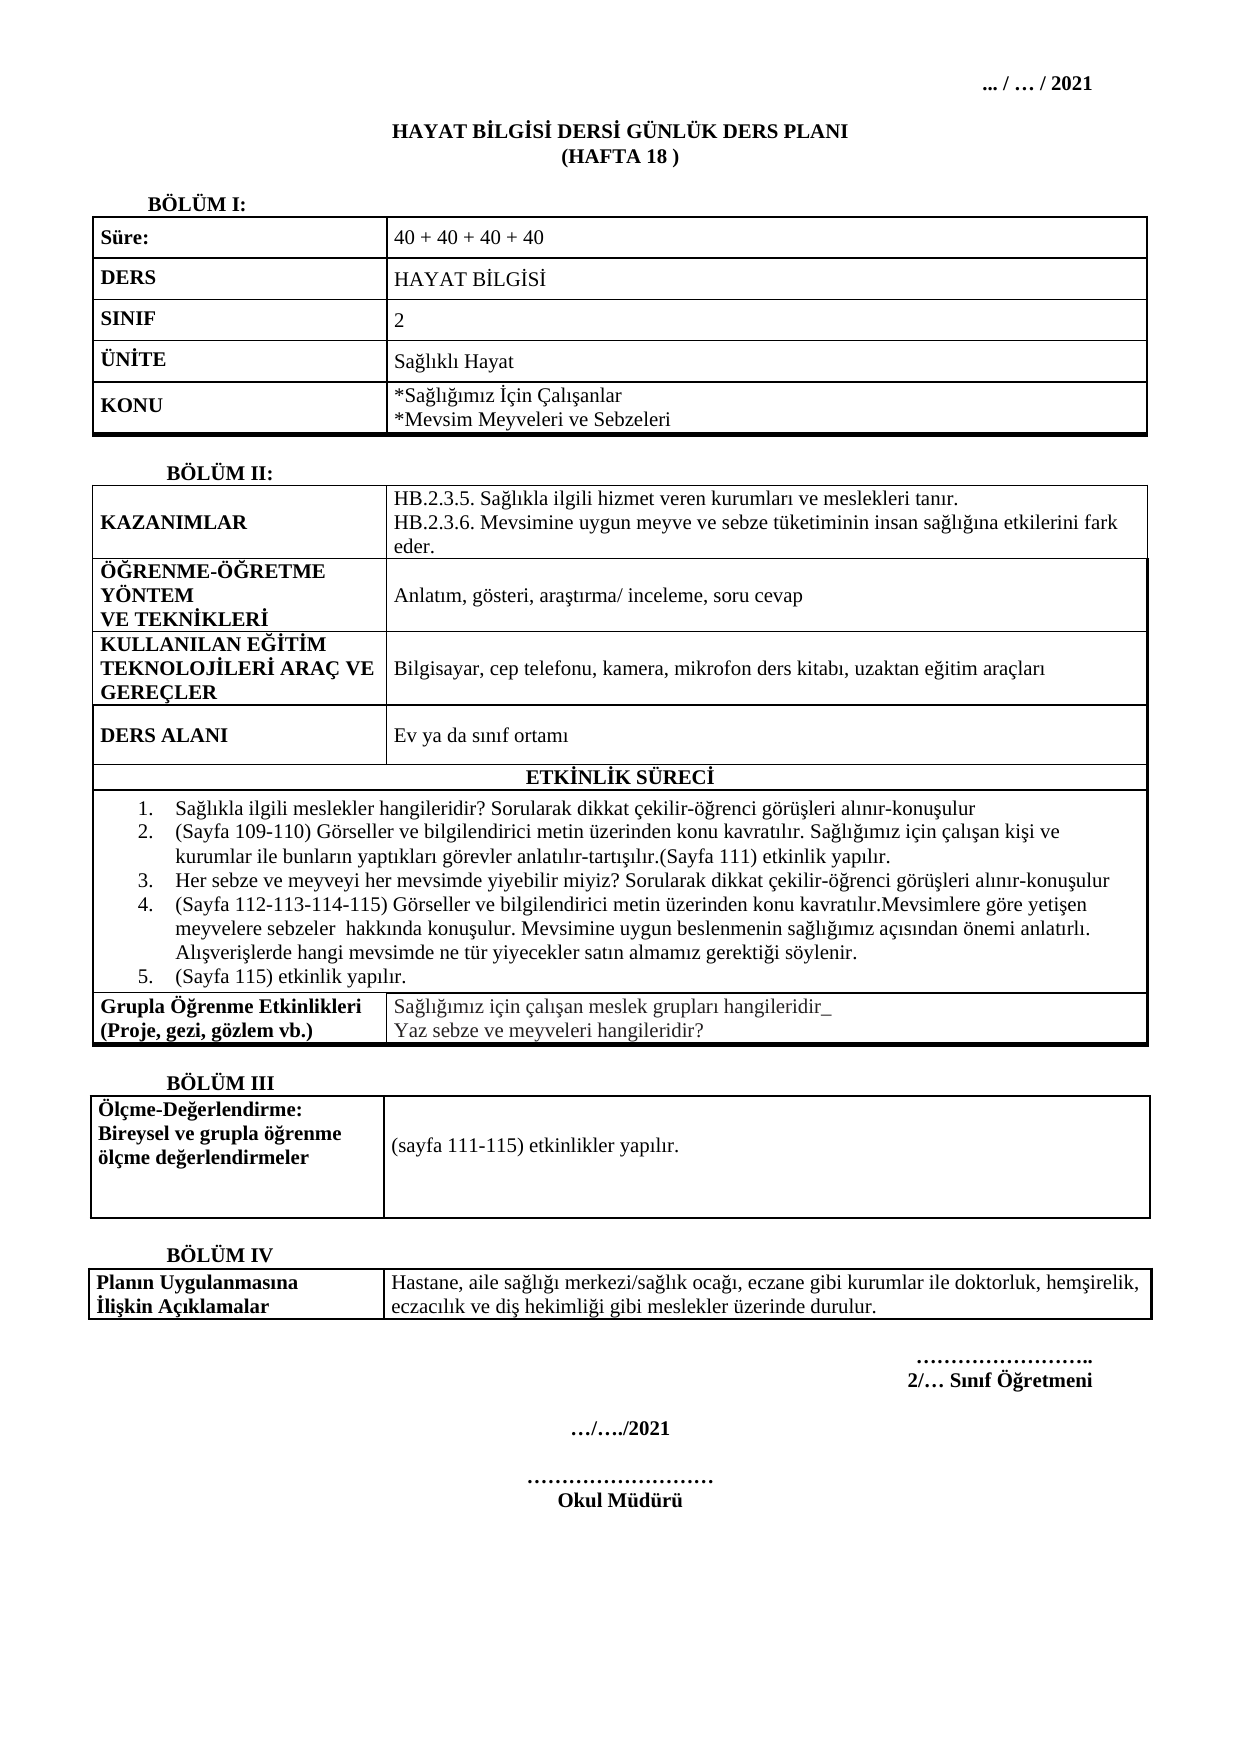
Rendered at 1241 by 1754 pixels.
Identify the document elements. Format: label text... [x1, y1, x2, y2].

table_cell ÖĞRENME-ÖĞRETME YÖNTEM VE TEKNİKLERİ [93, 559, 386, 631]
table_cell SINIF [94, 300, 386, 340]
text …………………….. [148, 1344, 1092, 1368]
text ……………………… [148, 1464, 1092, 1488]
table_cell DERS ALANI [94, 706, 386, 764]
table_cell Bilgisayar, cep telefonu, kamera, mikrofon ders kitabı, uzaktan eğitim araçları [387, 632, 1146, 704]
table_header HB.2.3.5. Sağlıkla ilgili hizmet veren kurumları ve meslekleri tanır. HB.2.3.6. Mevsimine uygun meyve ve sebze tüketiminin insan sağlığına etkilerini fark eder. [387, 486, 1147, 558]
text BÖLÜM I: [148, 192, 1092, 216]
table_cell HAYAT BİLGİSİ [388, 259, 1146, 298]
table_cell KULLANILAN EĞİTİM TEKNOLOJİLERİ ARAÇ VE GEREÇLER [93, 632, 386, 704]
table_cell DERS [94, 259, 386, 298]
table_header 40 + 40 + 40 + 40 [388, 218, 1146, 257]
table_cell Ev ya da sınıf ortamı [387, 706, 1146, 764]
table_header Ölçme-Değerlendirme: Bireysel ve grupla öğrenme ölçme değerlendirmeler [92, 1097, 383, 1217]
table_header Süre: [94, 218, 386, 257]
table_cell Sağlıkla ilgili meslekler hangileridir? Sorularak dikkat çekilir-öğrenci görüşleri alınır-konuşulur (Sayfa 109-110) Görseller ve bilgilendirici metin üzerinden konu kavratılır. Sağlığımız için çalışan kişi ve kurumlar ile bunların yaptıkları görevler anlatılır-tartışılır.(Sayfa 111) etkinlik yapılır. Her sebze ve meyveyi her mevsimde yiyebilir miyiz? Sorularak dikkat çekilir-öğrenci görüşleri alınır-konuşulur (Sayfa 112-113-114-115) Görseller ve bilgilendirici metin üzerinden konu kavratılır.Mevsimlere göre yetişen meyvelere sebzeler hakkında konuşulur. Mevsimine uygun beslenmenin sağlığımız açısından önemi anlatırlı. Alışverişlerde hangi mevsimde ne tür yiyecekler satın almamız gerektiği söylenir. (Sayfa 115) etkinlik yapılır. [94, 791, 1146, 992]
table_header (sayfa 111-115) etkinlikler yapılır. [385, 1097, 1149, 1217]
text 2/… Sınıf Öğretmeni [148, 1368, 1092, 1392]
text BÖLÜM II: [148, 461, 1092, 484]
table_cell Anlatım, gösteri, araştırma/ inceleme, soru cevap [387, 559, 1146, 631]
table_cell ÜNİTE [94, 341, 386, 381]
subtitle BÖLÜM III [148, 1071, 1092, 1095]
text HAYAT BİLGİSİ DERSİ GÜNLÜK DERS PLANI [148, 119, 1092, 143]
table_cell 2 [388, 300, 1146, 340]
table_cell Sağlıklı Hayat [388, 341, 1146, 381]
text ... / … / 2021 [148, 71, 1092, 95]
subtitle BÖLÜM IV [148, 1243, 1092, 1267]
table_cell Grupla Öğrenme Etkinlikleri (Proje, gezi, gözlem vb.) [94, 993, 386, 1042]
table_cell *Sağlığımız İçin Çalışanlar *Mevsim Meyveleri ve Sebzeleri [388, 383, 1146, 432]
table_header Hastane, aile sağlığı merkezi/sağlık ocağı, eczane gibi kurumlar ile doktorluk, hemşirelik, eczacılık ve diş hekimliği gibi meslekler üzerinde durulur. [385, 1270, 1150, 1318]
table_cell Sağlığımız için çalışan meslek grupları hangileridir_ Yaz sebze ve meyveleri hangileridir? [387, 994, 1146, 1042]
table_header KAZANIMLAR [93, 486, 386, 558]
table_cell ETKİNLİK SÜRECİ [94, 765, 1146, 789]
text (HAFTA 18 ) [148, 143, 1092, 168]
text …/…./2021 [148, 1416, 1092, 1440]
text Okul Müdürü [148, 1488, 1092, 1512]
table_header Planın Uygulanmasına İlişkin Açıklamalar [90, 1270, 383, 1318]
table_cell KONU [94, 383, 386, 432]
